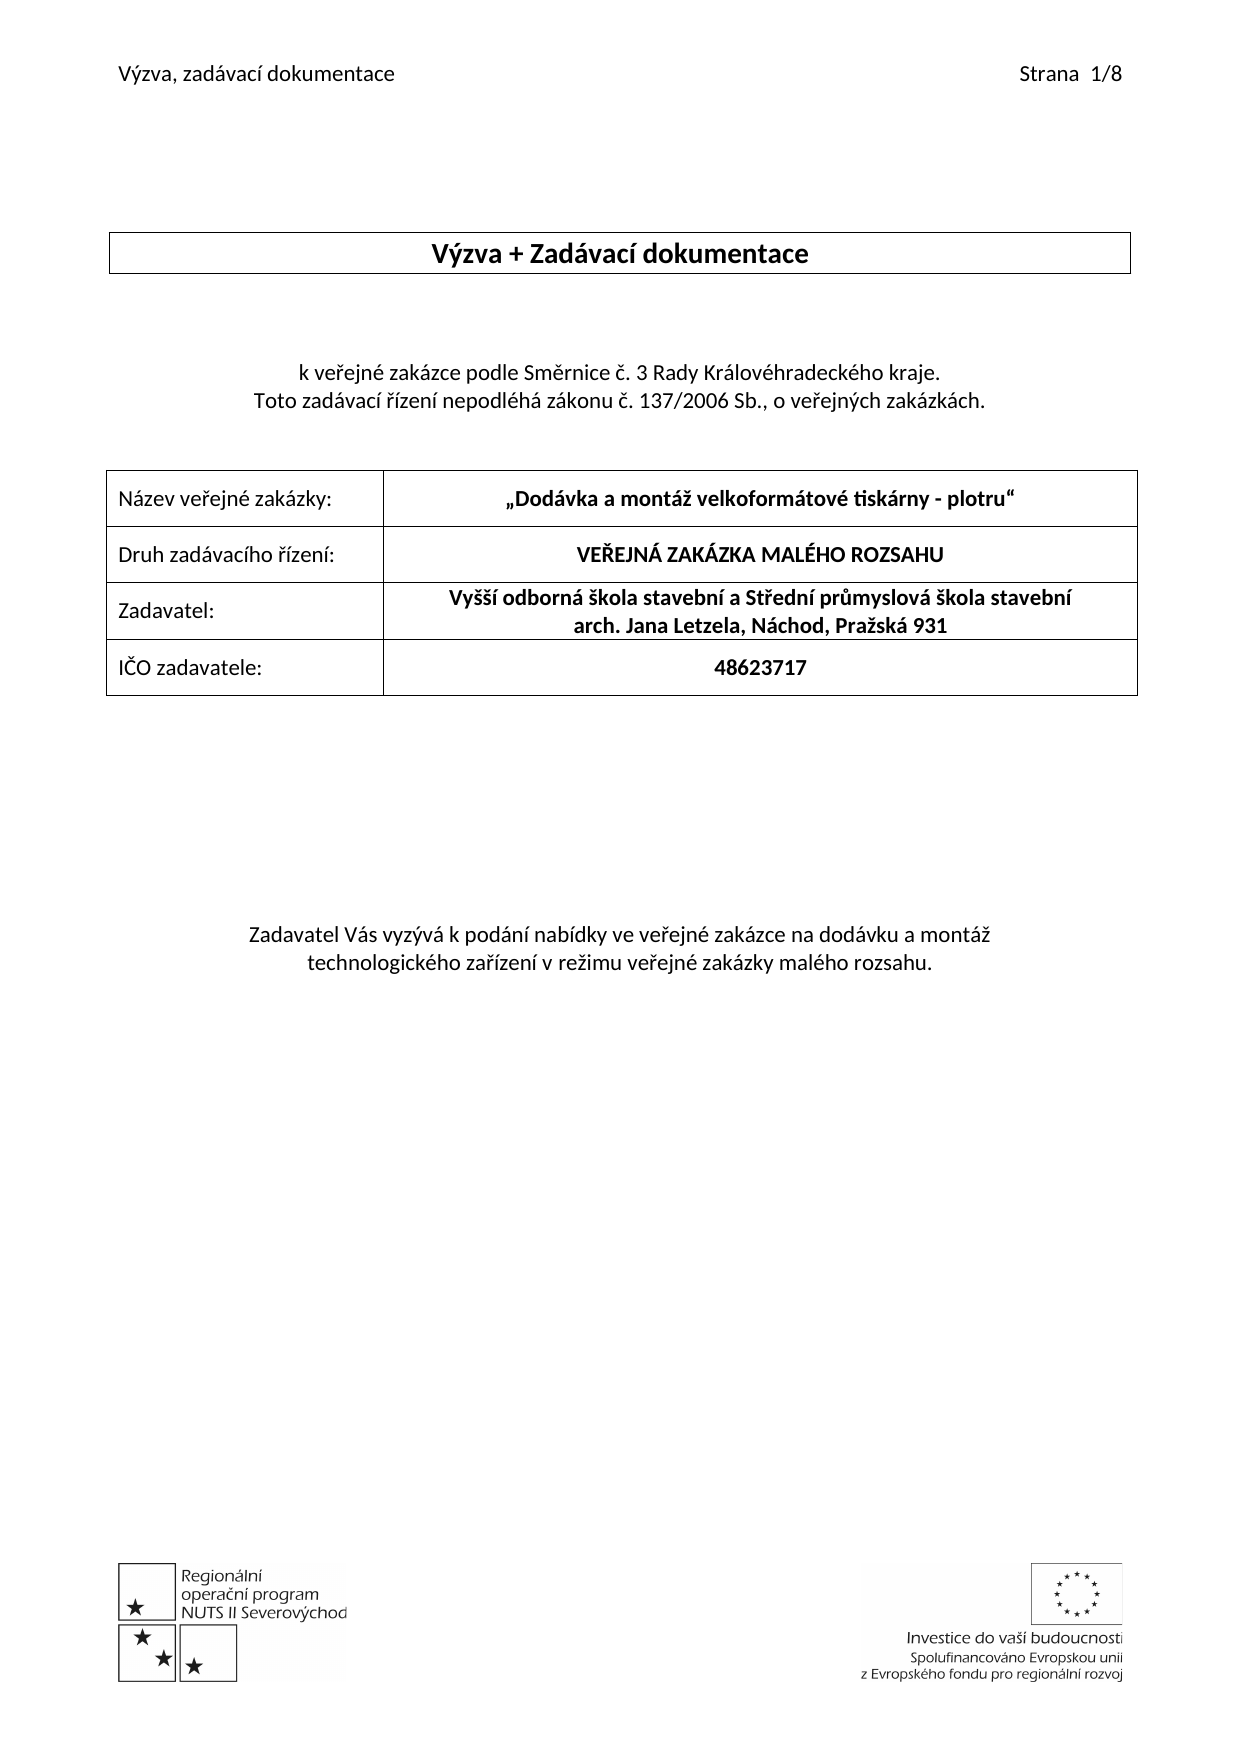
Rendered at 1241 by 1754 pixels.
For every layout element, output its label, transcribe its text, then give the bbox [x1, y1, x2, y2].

text Zadavatel Vás vyzývá k podání nabídky ve veřejné zakázce na dodávku a montáž technologického zařízení v režimu veřejné zakázky malého rozsahu. [118, 920, 1122, 976]
picture [861, 1563, 1123, 1682]
table_cell VEŘEJNÁ ZAKÁZKA MALÉHO ROZSAHU [384, 527, 1137, 582]
table_cell Druh zadávacího řízení: [107, 527, 383, 582]
table_cell Zadavatel: [107, 583, 383, 639]
table_cell 48623717 [384, 640, 1137, 695]
text Výzva + Zadávací dokumentace [110, 233, 1130, 273]
table_header „Dodávka a montáž velkoformátové tiskárny - plotru“ [384, 471, 1137, 526]
table_header Název veřejné zakázky: [107, 471, 383, 526]
picture [118, 1563, 347, 1682]
table_cell Vyšší odborná škola stavební a Střední průmyslová škola stavební arch. Jana Letzela, Náchod, Pražská 931 [384, 583, 1137, 639]
text k veřejné zakázce podle Směrnice č. 3 Rady Královéhradeckého kraje. [118, 358, 1122, 386]
table_cell IČO zadavatele: [107, 640, 383, 695]
text Toto zadávací řízení nepodléhá zákonu č. 137/2006 Sb., o veřejných zakázkách. [118, 386, 1122, 414]
